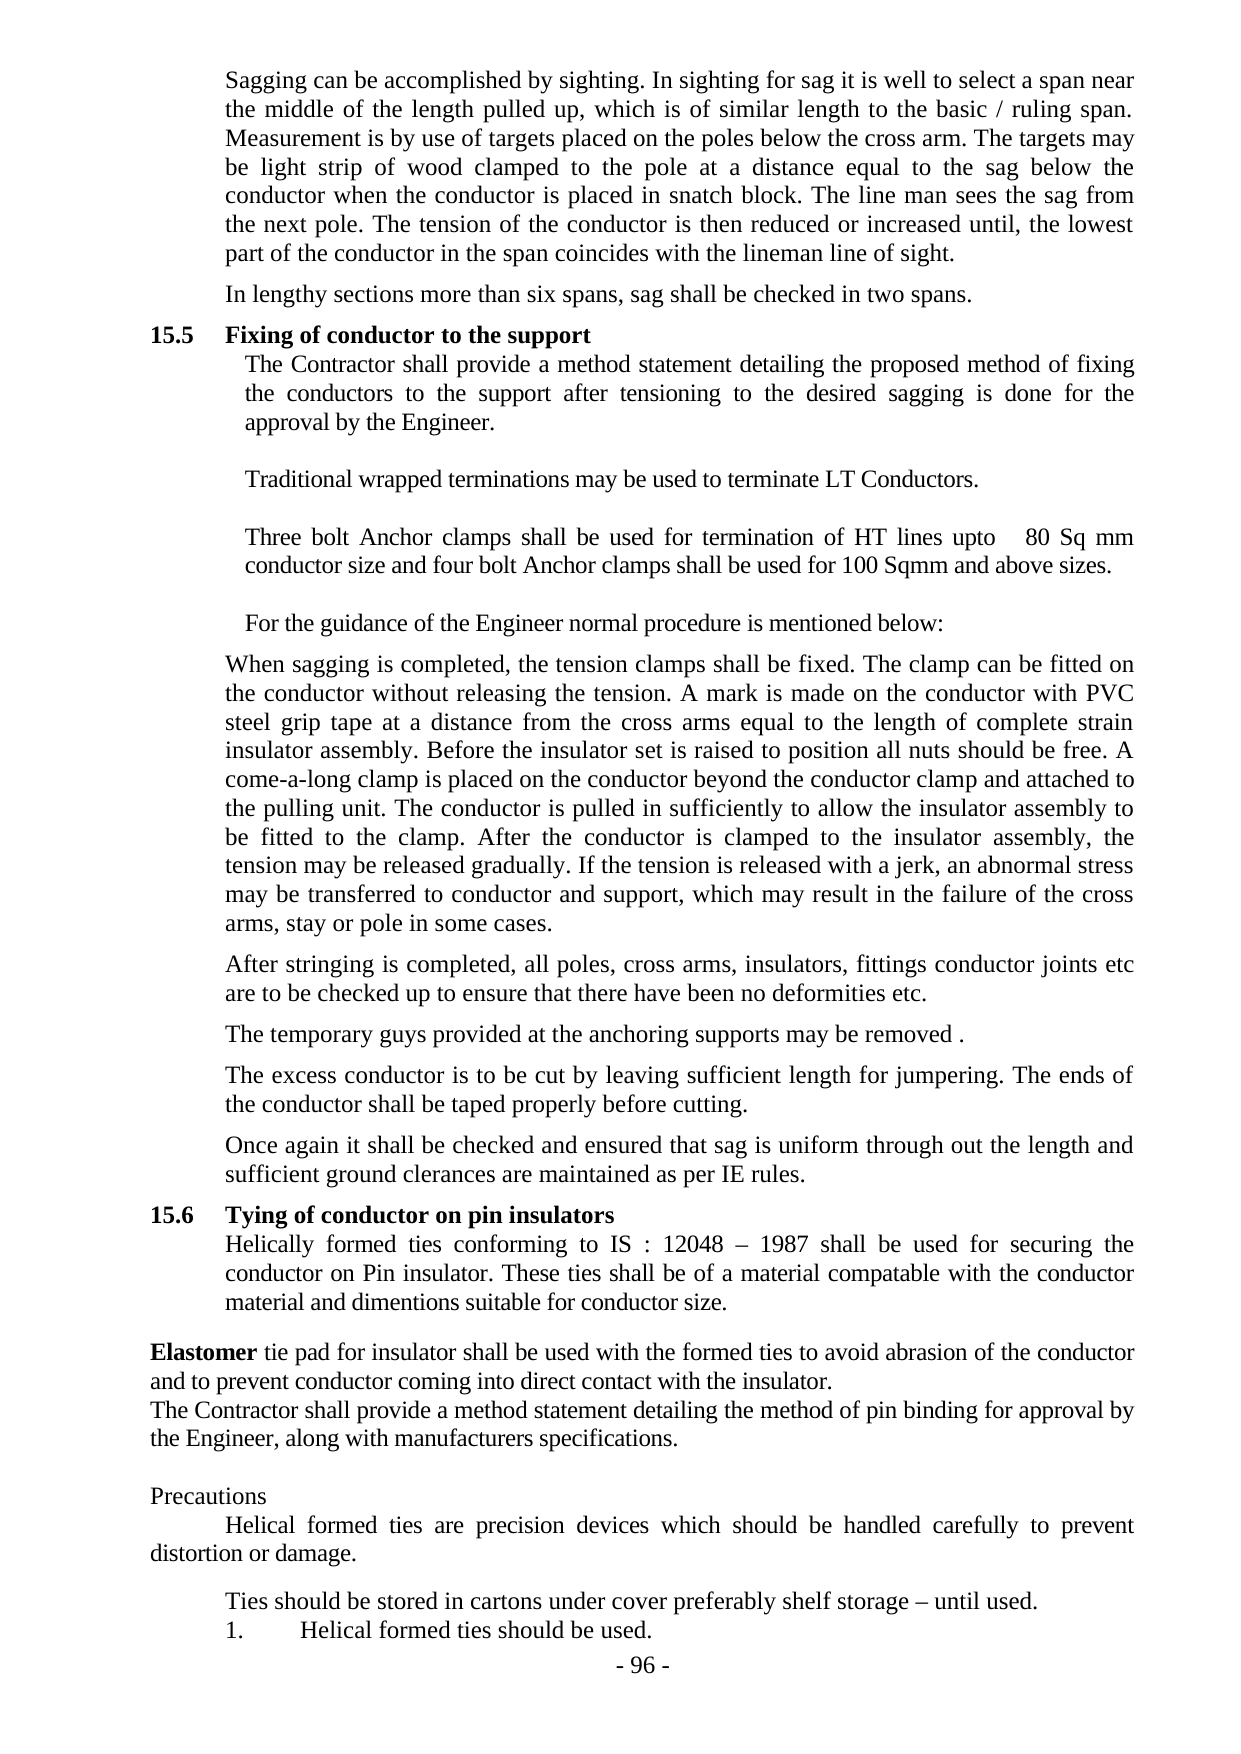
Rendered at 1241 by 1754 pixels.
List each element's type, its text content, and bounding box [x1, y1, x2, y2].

text For the guidance of the Engineer normal procedure is mentioned below: [244, 608, 1135, 637]
text After stringing is completed, all poles, cross arms, insulators, fittings conductor joints etc are to be checked up to ensure that there have been no deformities etc. [225, 949, 1135, 1007]
text Three bolt Anchor clamps shall be used for termination of HT lines upto 80 Sq mm conductor size and four bolt Anchor clamps shall be used for 100 Sqmm and above sizes. [244, 522, 1135, 579]
list 15.6 Tying of conductor on pin insulators [150, 1201, 1135, 1229]
text Once again it shall be checked and ensured that sag is uniform through out the length and sufficient ground clerances are maintained as per IE rules. [225, 1131, 1135, 1188]
text The excess conductor is to be cut by leaving sufficient length for jumpering. The ends of the conductor shall be taped properly before cutting. [225, 1061, 1135, 1118]
text Helically formed ties conforming to IS : 12048 – 1987 shall be used for securing the conductor on Pin insulator. These ties shall be of a material compatable with the conductor material and dimentions suitable for conductor size. [225, 1229, 1135, 1316]
list 15.5 Fixing of conductor to the support [150, 321, 1135, 349]
text Ties should be stored in cartons under cover preferably shelf storage – until used. [150, 1586, 1135, 1615]
text Helical formed ties are precision devices which should be handled carefully to prevent distortion or damage. [150, 1510, 1135, 1567]
text Sagging can be accomplished by sighting. In sighting for sag it is well to select a span near the middle of the length pulled up, which is of similar length to the basic / ruling span. Measurement is by use of targets placed on the poles below the cross arm. The targets may be light strip of wood clamped to the pole at a distance equal to the sag below the conductor when the conductor is placed in snatch block. The line man sees the sag from the next pole. The tension of the conductor is then reduced or increased until, the lowest part of the conductor in the span coincides with the lineman line of sight. [225, 66, 1135, 267]
text When sagging is completed, the tension clamps shall be fixed. The clamp can be fitted on the conductor without releasing the tension. A mark is made on the conductor with PVC steel grip tape at a distance from the cross arms equal to the length of complete strain insulator assembly. Before the insulator set is raised to position all nuts should be free. A come-a-long clamp is placed on the conductor beyond the conductor clamp and attached to the pulling unit. The conductor is pulled in sufficiently to allow the insulator assembly to be fitted to the clamp. After the conductor is clamped to the insulator assembly, the tension may be released gradually. If the tension is released with a jerk, an abnormal stress may be transferred to conductor and support, which may result in the failure of the cross arms, stay or pole in some cases. [225, 649, 1135, 937]
text In lengthy sections more than six spans, sag shall be checked in two spans. [225, 279, 1135, 308]
subtitle Precautions [150, 1481, 1135, 1510]
text 1. Helical formed ties should be used. [150, 1615, 1135, 1644]
text The Contractor shall provide a method statement detailing the method of pin binding for approval by the Engineer, along with manufacturers specifications. [150, 1395, 1135, 1452]
text The Contractor shall provide a method statement detailing the proposed method of fixing the conductors to the support after tensioning to the desired sagging is done for the approval by the Engineer. [244, 349, 1135, 436]
text Elastomer tie pad for insulator shall be used with the formed ties to avoid abrasion of the conductor and to prevent conductor coming into direct contact with the insulator. [150, 1337, 1135, 1395]
text The temporary guys provided at the anchoring supports may be removed . [225, 1019, 1135, 1048]
text Traditional wrapped terminations may be used to terminate LT Conductors. [244, 464, 1135, 493]
